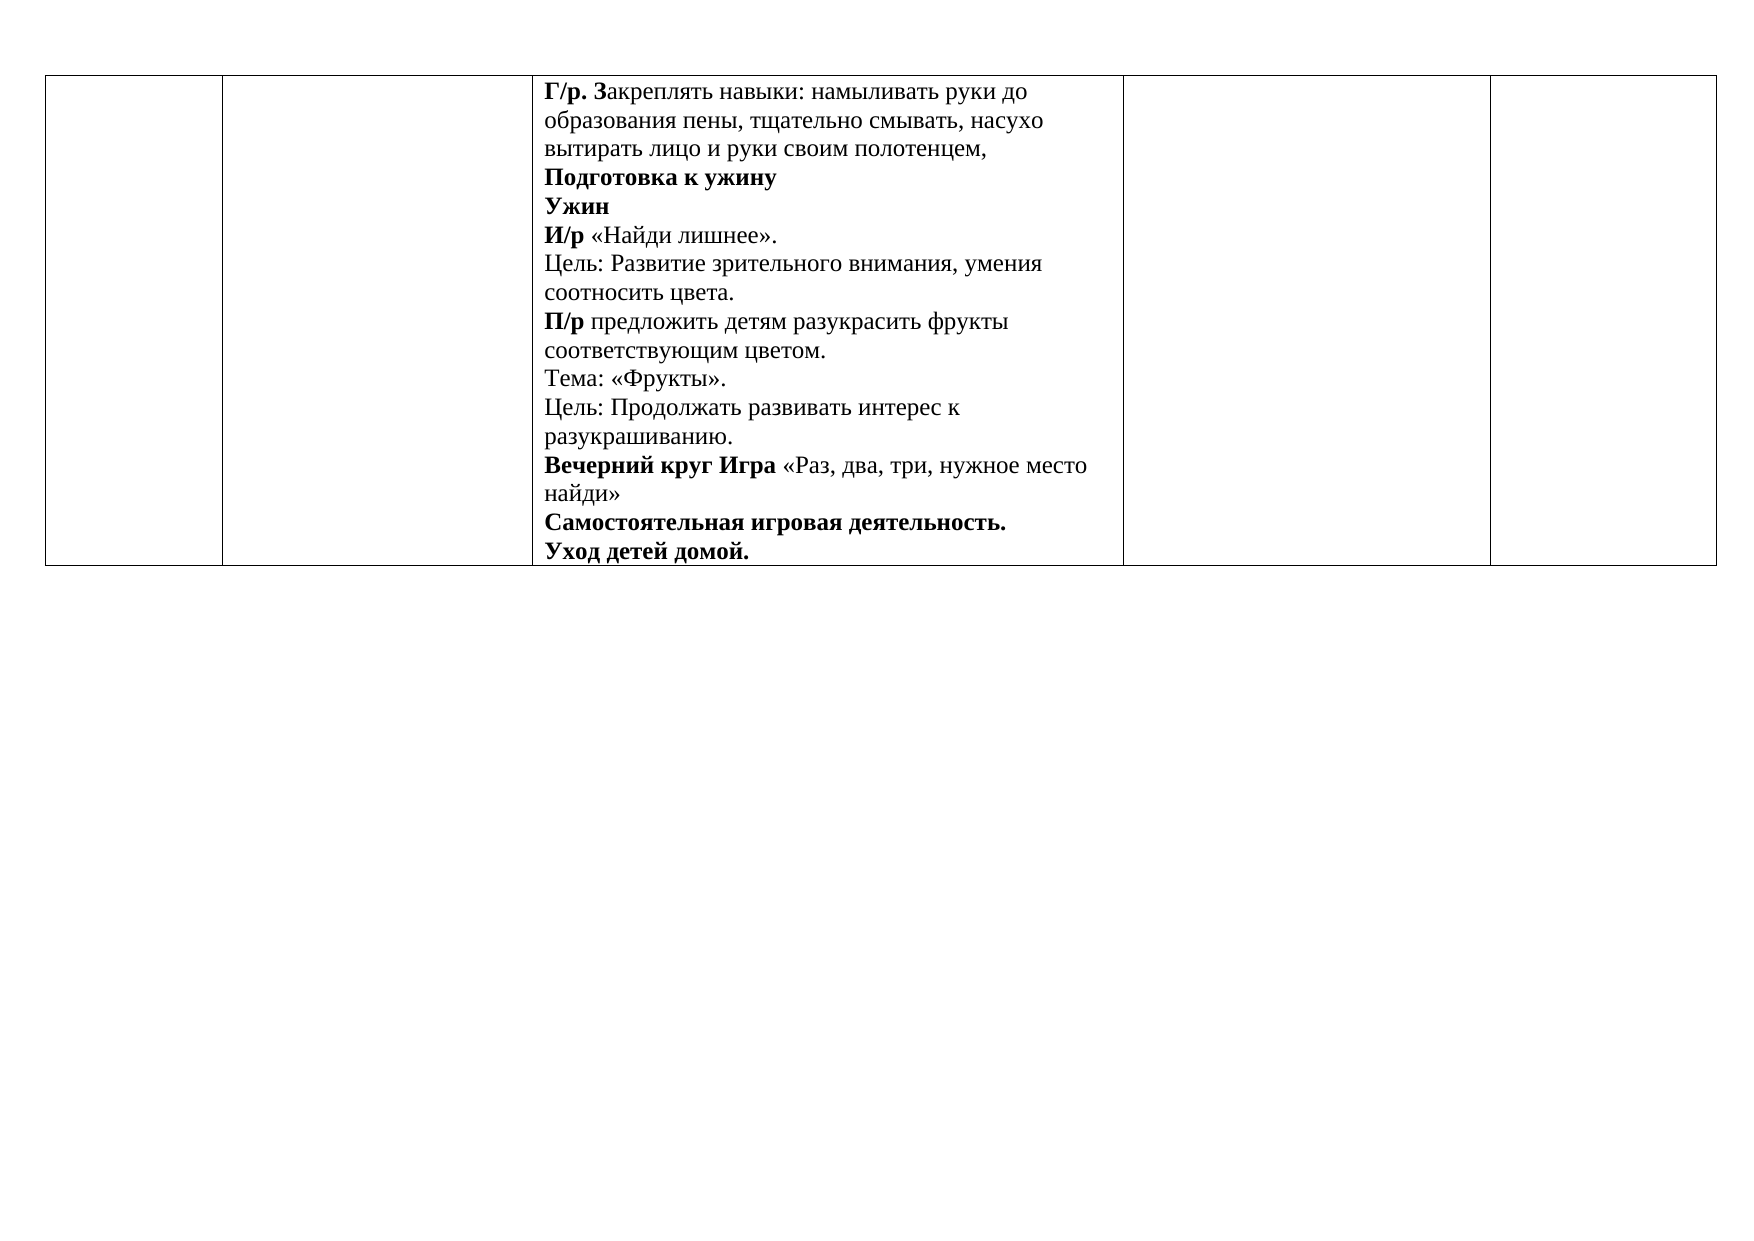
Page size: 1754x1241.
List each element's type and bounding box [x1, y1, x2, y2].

table_cell [1124, 76, 1490, 565]
table_cell [533, 76, 1123, 565]
table_cell [46, 76, 222, 565]
table_cell [1491, 76, 1716, 565]
table_cell [223, 76, 532, 565]
